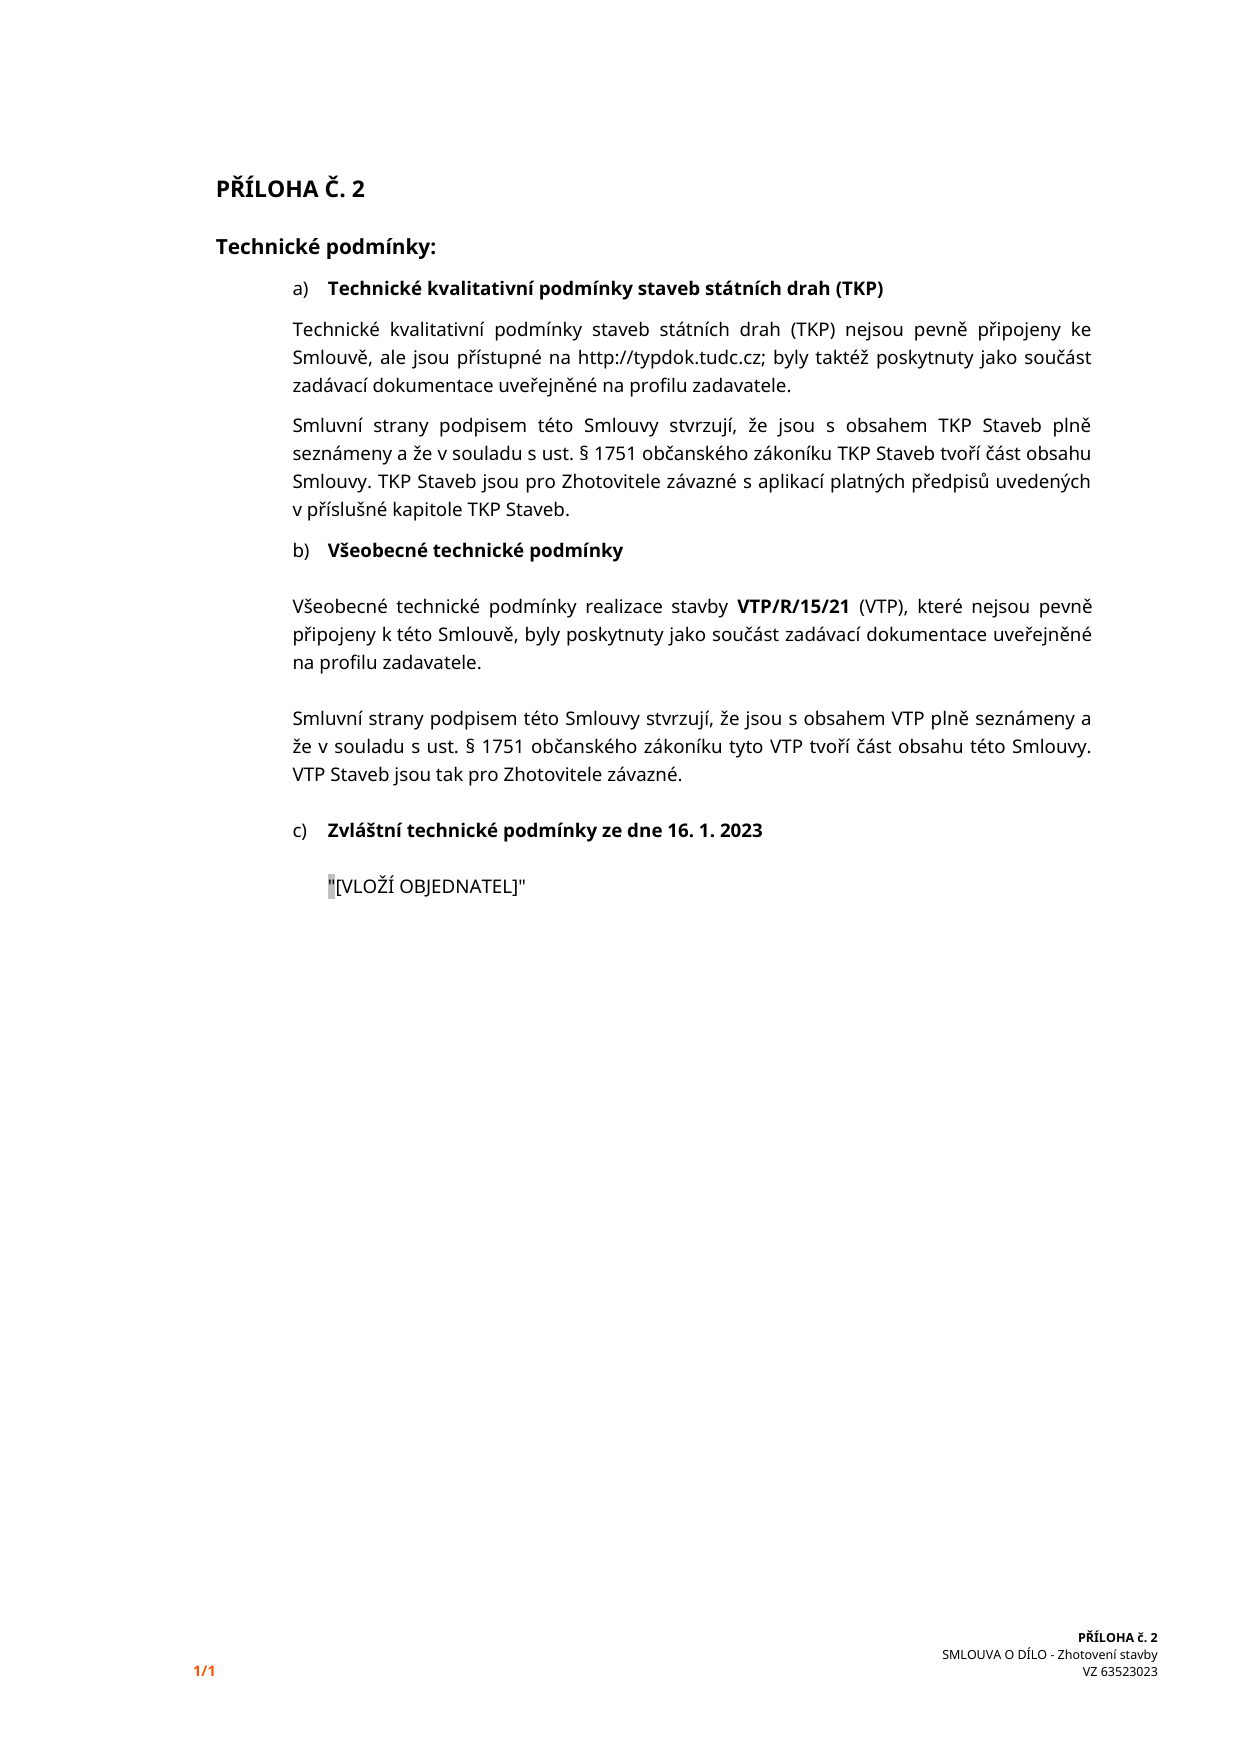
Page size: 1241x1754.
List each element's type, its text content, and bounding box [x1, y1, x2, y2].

text Zvláštní technické podmínky ze dne 16. 1. 2023 [292, 817, 1093, 843]
text Smluvní strany podpisem této Smlouvy stvrzují, že jsou s obsahem TKP Staveb plně seznámeny a že v souladu s ust. § 1751 občanského zákoníku TKP Staveb tvoří část obsahu Smlouvy. TKP Staveb jsou pro Zhotovitele závazné s aplikací platných předpisů uvedených v příslušné kapitole TKP Staveb. [292, 413, 1093, 522]
list Technické kvalitativní podmínky staveb státních drah (TKP) [292, 276, 1093, 301]
text Všeobecné technické podmínky [292, 537, 1093, 563]
text Technické kvalitativní podmínky staveb státních drah (TKP) nejsou pevně připojeny ke Smlouvě, ale jsou přístupné na http://typdok.tudc.cz; byly taktéž poskytnuty jako součást zadávací dokumentace uveřejněné na profilu zadavatele. [292, 316, 1093, 398]
list Smluvní strany podpisem této Smlouvy stvrzují, že jsou s obsahem VTP plně seznámeny a že v souladu s ust. § 1751 občanského zákoníku tyto VTP tvoří část obsahu této Smlouvy. VTP Staveb jsou tak pro Zhotovitele závazné. [292, 705, 1093, 787]
list Všeobecné technické podmínky realizace stavby VTP/R/15/21 (VTP), které nejsou pevně připojeny k této Smlouvě, byly poskytnuty jako součást zadávací dokumentace uveřejněné na profilu zadavatele. [292, 593, 1093, 675]
text Příloha č. 2 [216, 172, 1093, 204]
text Technické podmínky: [216, 232, 1093, 260]
